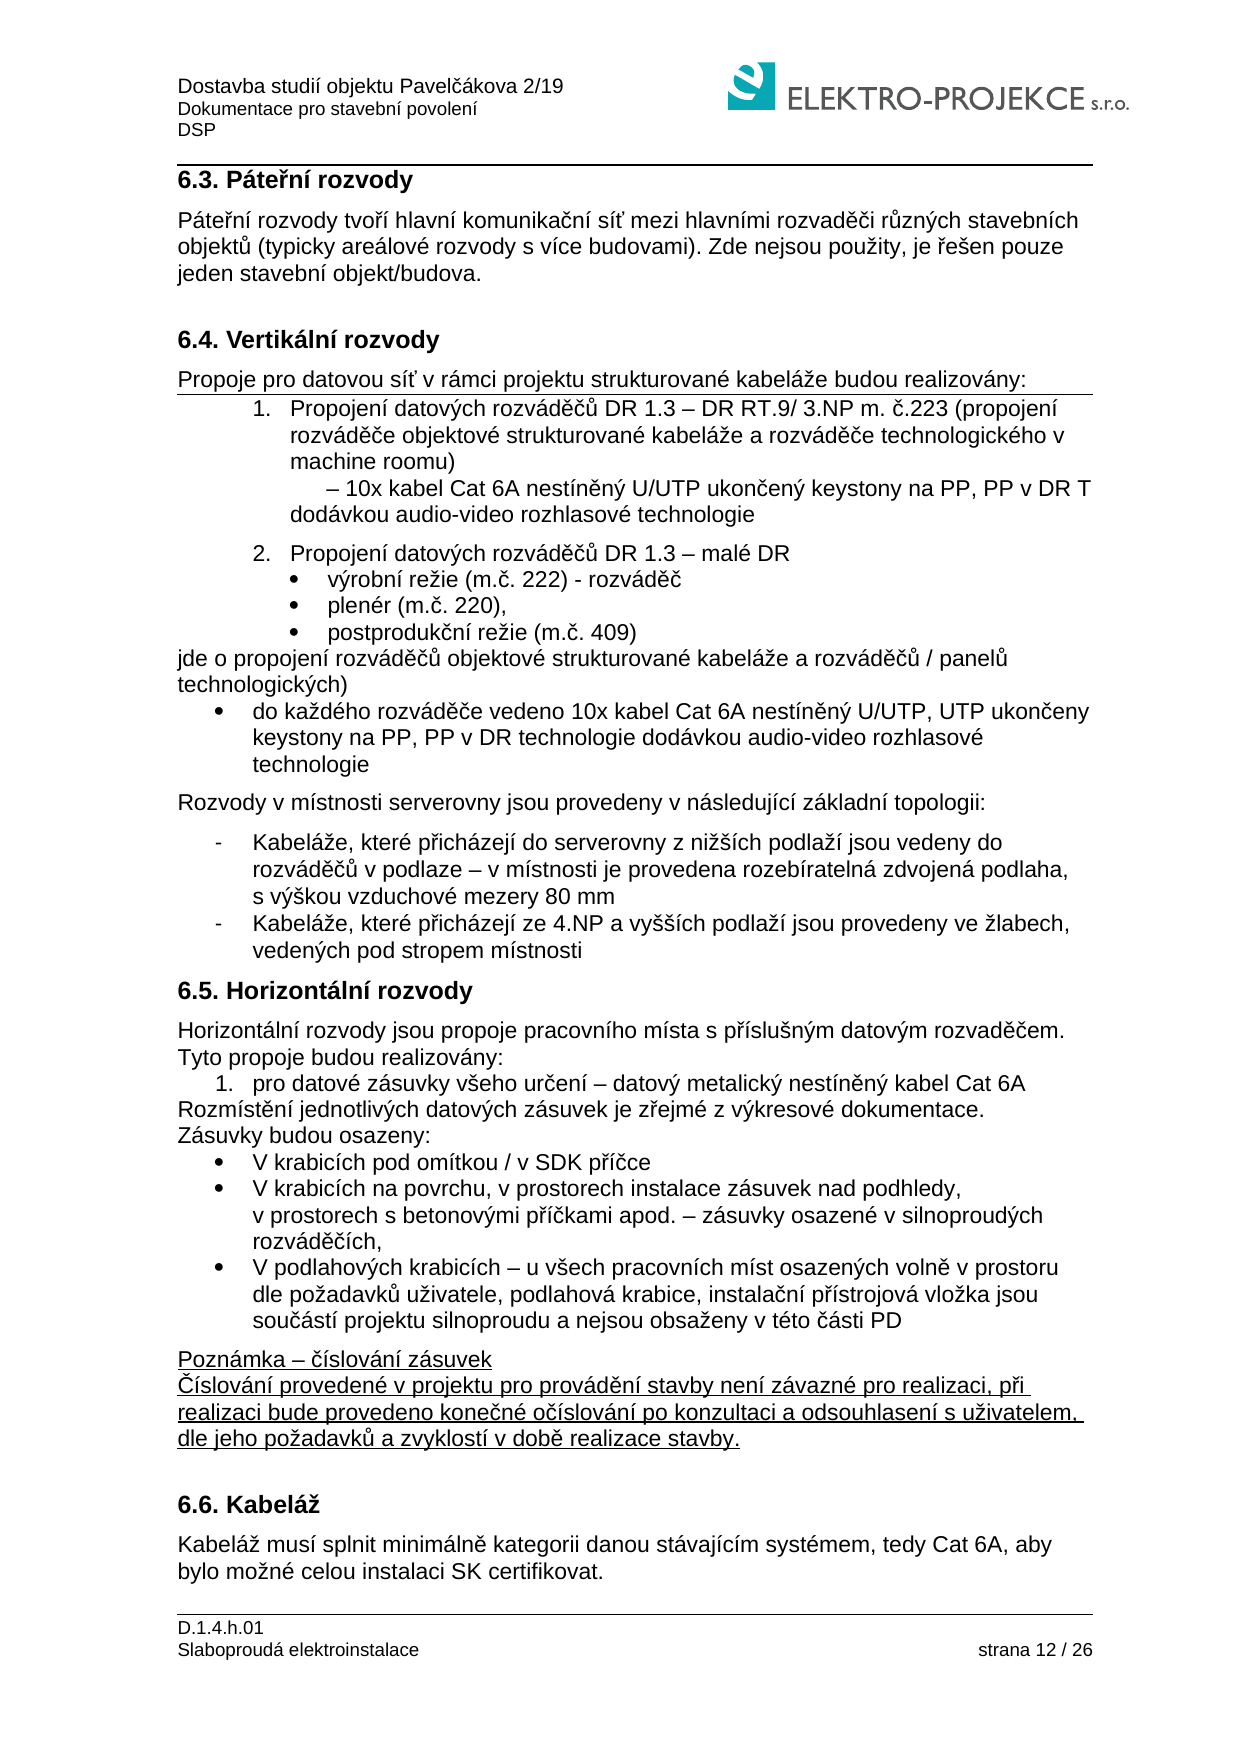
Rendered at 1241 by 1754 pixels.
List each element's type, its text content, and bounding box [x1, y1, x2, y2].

list Propojení datových rozváděčů DR 1.3 – malé DR [252, 540, 1093, 566]
subtitle Kabeláž [177, 1490, 1093, 1519]
list V krabicích na povrchu, v prostorech instalace zásuvek nad podhledy, v prostorech s betonovými příčkami apod. – zásuvky osazené v silnoproudých rozváděčích, [215, 1175, 1093, 1254]
text Číslování provedené v projektu pro provádění stavby není závazné pro realizaci, při realizaci bude provedeno konečné očíslování po konzultaci a odsouhlasení s uživatelem, dle jeho požadavků a zvyklostí v době realizace stavby. [177, 1372, 1093, 1451]
list Kabeláže, které přicházejí ze 4.NP a vyšších podlaží jsou provedeny ve žlabech, vedených pod stropem místnosti [215, 909, 1093, 963]
text Poznámka – číslování zásuvek [177, 1346, 1093, 1372]
subtitle Vertikální rozvody [177, 325, 1093, 353]
list V krabicích pod omítkou / v SDK příčce [215, 1149, 1093, 1175]
list výrobní režie (m.č. 222) - rozváděč [290, 566, 1093, 592]
text Rozvody v místnosti serverovny jsou provedeny v následující základní topologii: [177, 789, 1093, 816]
list pro datové zásuvky všeho určení – datový metalický nestíněný kabel Cat 6A [215, 1070, 1093, 1096]
text Propoje pro datovou síť v rámci projektu strukturované kabeláže budou realizovány: [177, 366, 1093, 394]
text Rozmístění jednotlivých datových zásuvek je zřejmé z výkresové dokumentace. [177, 1096, 1093, 1122]
list plenér (m.č. 220), [290, 592, 1093, 619]
text Zásuvky budou osazeny: [177, 1122, 1093, 1149]
list do každého rozváděče vedeno 10x kabel Cat 6A nestíněný U/UTP, UTP ukončeny keystony na PP, PP v DR technologie dodávkou audio-video rozhlasové technologie [215, 698, 1093, 777]
text Páteřní rozvody tvoří hlavní komunikační síť mezi hlavními rozvaděči různých stavebních objektů (typicky areálové rozvody s více budovami). Zde nejsou použity, je řešen pouze jeden stavební objekt/budova. [177, 207, 1093, 286]
list postprodukční režie (m.č. 409) [290, 619, 1093, 645]
list V podlahových krabicích – u všech pracovních míst osazených volně v prostoru dle požadavků uživatele, podlahová krabice, instalační přístrojová vložka jsou součástí projektu silnoproudu a nejsou obsaženy v této části PD [215, 1254, 1093, 1333]
subtitle Horizontální rozvody [177, 976, 1093, 1004]
text jde o propojení rozváděčů objektové strukturované kabeláže a rozváděčů / panelů technologických) [177, 645, 1093, 698]
list Propojení datových rozváděčů DR 1.3 – DR RT.9/ 3.NP m. č.223 (propojení rozváděče objektové strukturované kabeláže a rozváděče technologického v machine roomu) [252, 395, 1093, 474]
text Kabeláž musí splnit minimálně kategorii danou stávajícím systémem, tedy Cat 6A, aby bylo možné celou instalaci SK certifikovat. [177, 1531, 1093, 1584]
text – 10x kabel Cat 6A nestíněný U/UTP ukončený keystony na PP, PP v DR T dodávkou audio-video rozhlasové technologie [290, 474, 1093, 527]
subtitle Páteřní rozvody [177, 166, 1093, 194]
list Kabeláže, které přicházejí do serverovny z nižších podlaží jsou vedeny do rozváděčů v podlaze – v místnosti je provedena rozebíratelná zdvojená podlaha, s výškou vzduchové mezery 80 mm [215, 828, 1093, 909]
text Horizontální rozvody jsou propoje pracovního místa s příslušným datovým rozvaděčem. Tyto propoje budou realizovány: [177, 1017, 1093, 1070]
